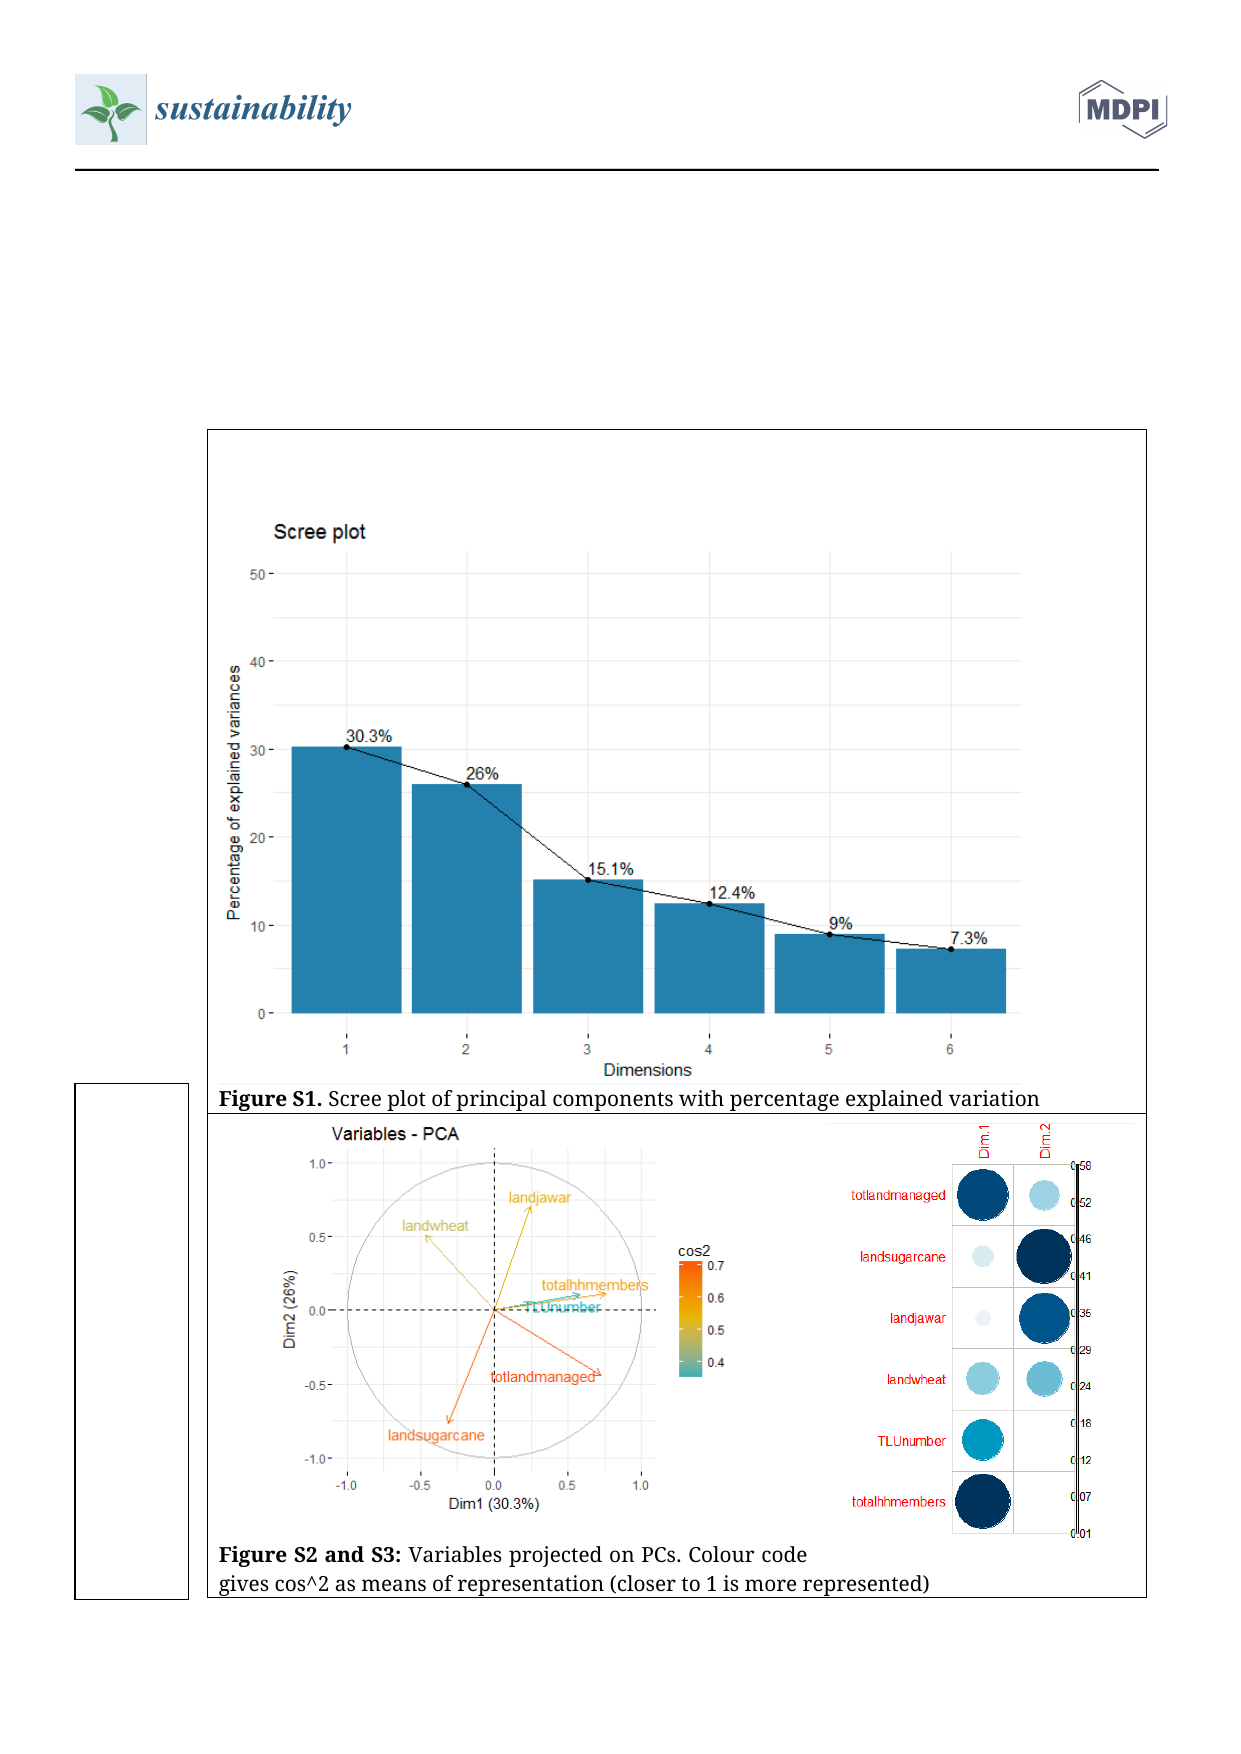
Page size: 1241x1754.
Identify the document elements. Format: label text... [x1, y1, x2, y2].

picture [218, 515, 1022, 1085]
picture [75, 74, 352, 145]
table_header [76, 1084, 188, 1599]
table_cell Figure S2 and S3: Variables projected on PCs. Colour code gives cos^2 as means of representation (closer to 1 is more represented) [208, 1114, 1146, 1597]
picture [826, 1123, 1136, 1546]
table_header Figure S1. Scree plot of principal components with percentage explained variation [208, 430, 1146, 1113]
picture [207, 1118, 805, 1515]
